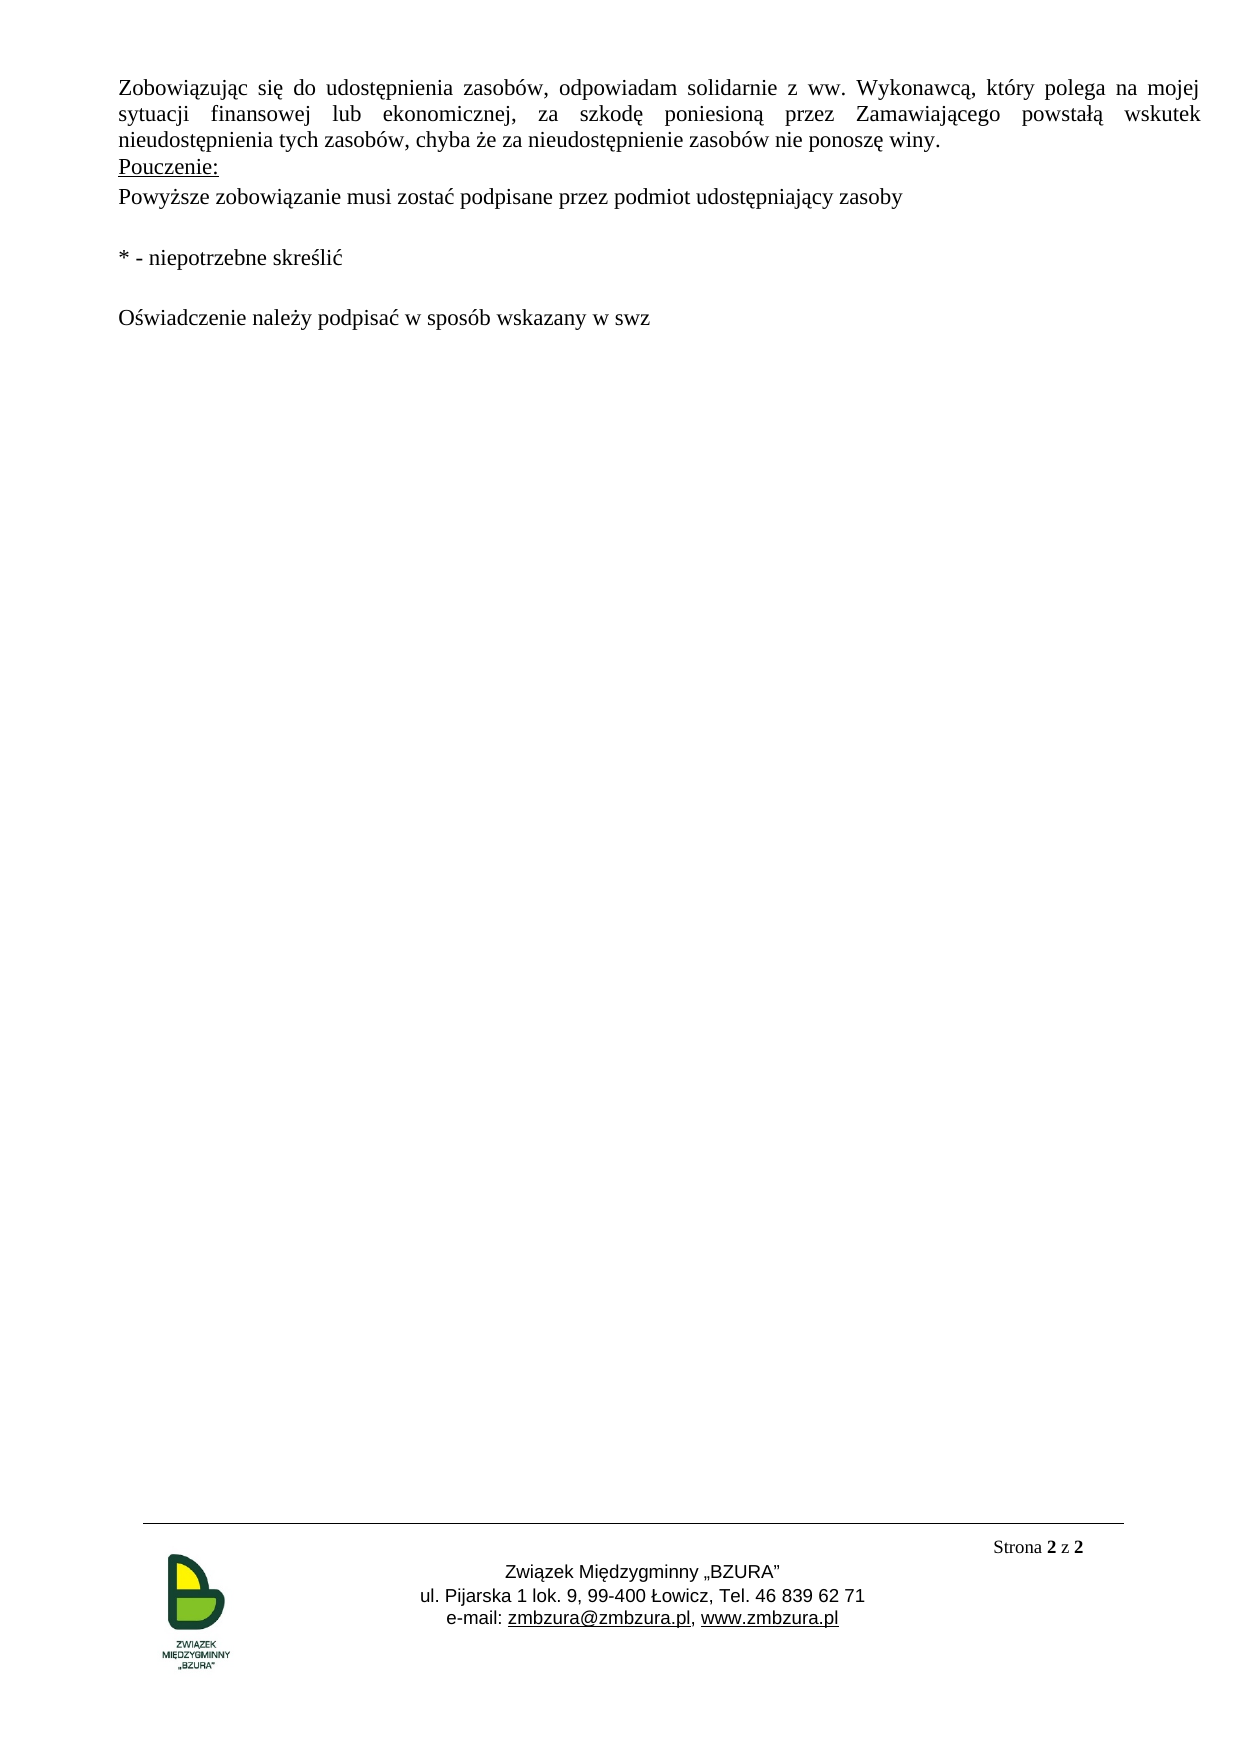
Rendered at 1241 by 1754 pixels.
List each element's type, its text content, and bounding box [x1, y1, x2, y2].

text Powyższe zobowiązanie musi zostać podpisane przez podmiot udostępniający zasoby [118, 183, 1167, 209]
picture [157, 1546, 234, 1678]
text Zobowiązując się do udostępnienia zasobów, odpowiadam solidarnie z ww. Wykonawcą, który polega na mojej sytuacji finansowej lub ekonomicznej, za szkodę poniesioną przez Zamawiającego powstałą wskutek nieudostępnienia tych zasobów, chyba że za nieudostępnienie zasobów nie ponoszę winy. [118, 74, 1202, 153]
text Pouczenie: [118, 153, 1167, 179]
text * - niepotrzebne skreślić [118, 243, 1167, 270]
text Oświadczenie należy podpisać w sposób wskazany w swz [118, 304, 1167, 330]
